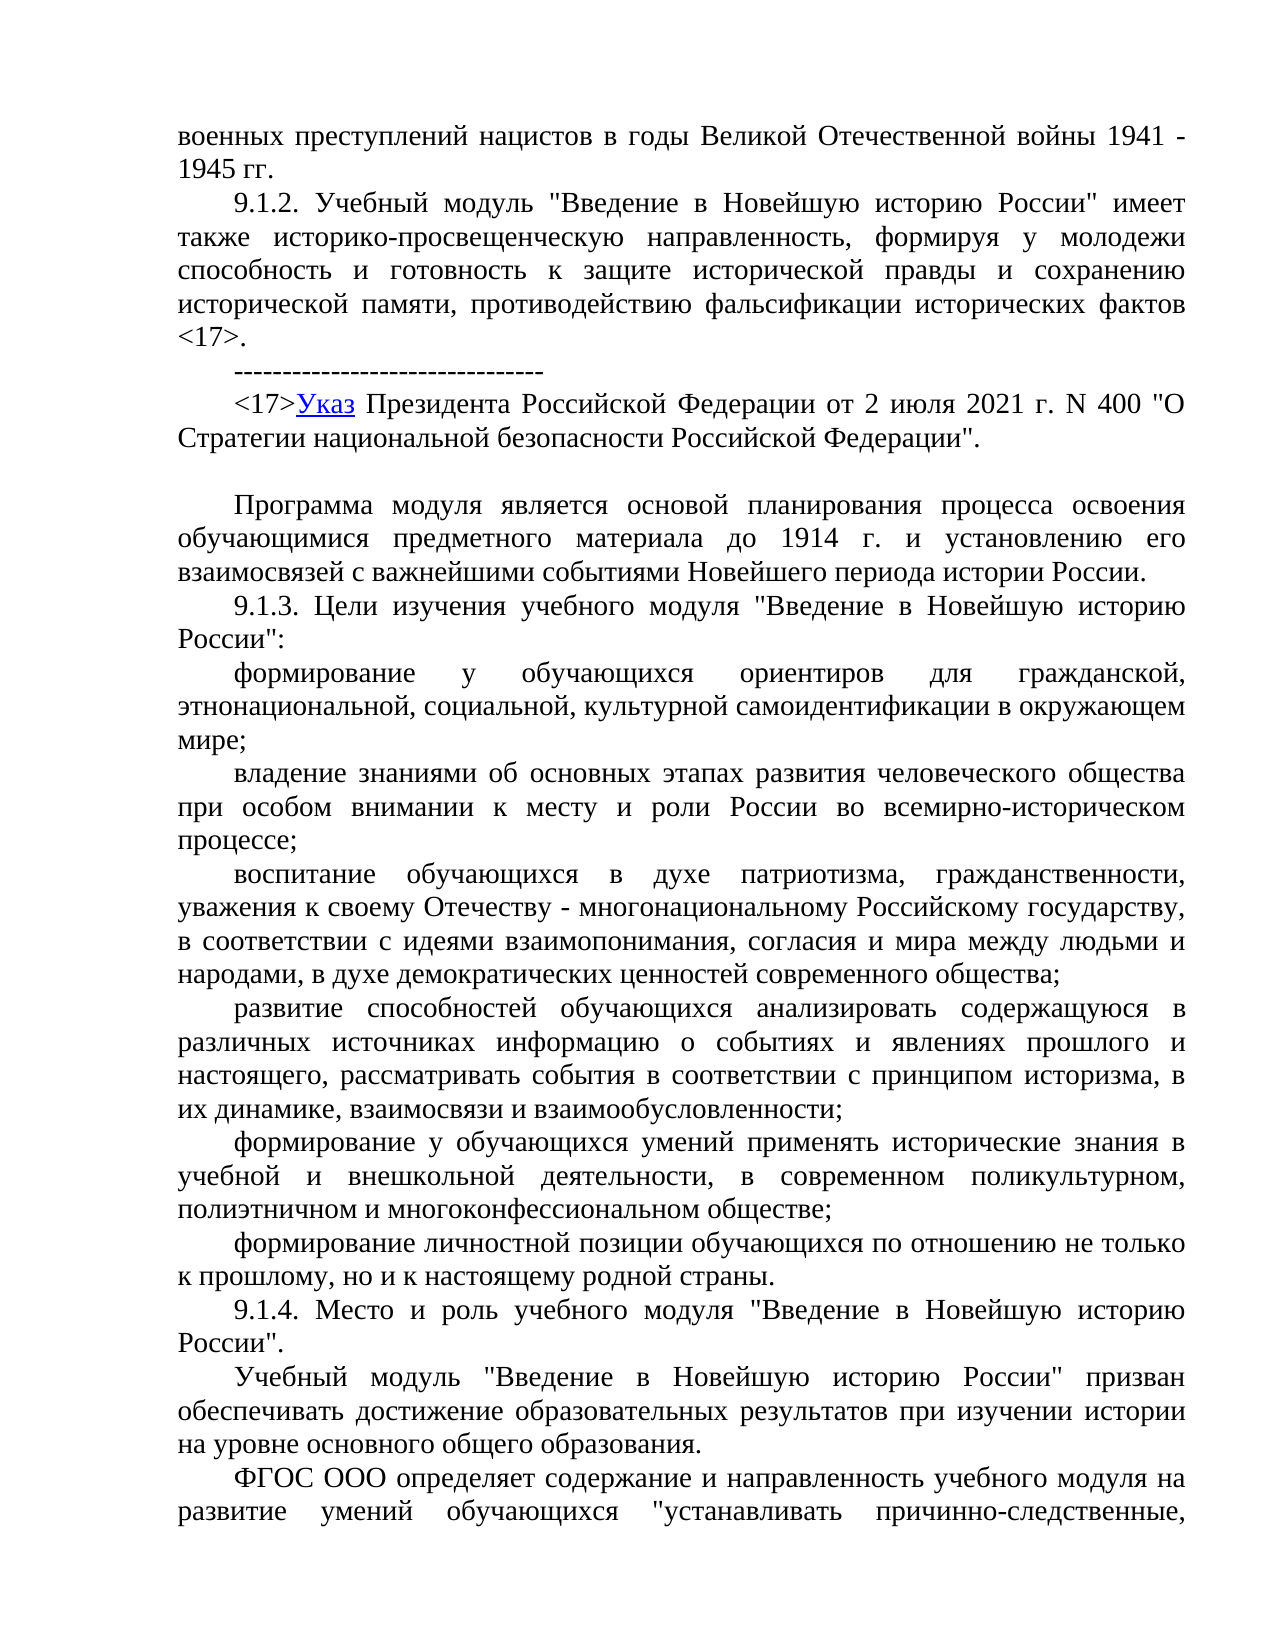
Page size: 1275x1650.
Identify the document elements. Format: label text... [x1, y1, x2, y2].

text развитие способностей обучающихся анализировать содержащуюся в различных источниках информацию о событиях и явлениях прошлого и настоящего, рассматривать события в соответствии с принципом историзма, в их динамике, взаимосвязи и взаимообусловленности; [177, 990, 1186, 1124]
text формирование у обучающихся умений применять исторические знания в учебной и внешкольной деятельности, в современном поликультурном, полиэтничном и многоконфессиональном обществе; [177, 1124, 1186, 1225]
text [177, 118, 1186, 185]
text формирование личностной позиции обучающихся по отношению не только к прошлому, но и к настоящему родной страны. [177, 1225, 1186, 1292]
text <17>Указ Президента Российской Федерации от 2 июля 2021 г. N 400 "О Стратегии национальной безопасности Российской Федерации". [177, 386, 1186, 453]
text Программа модуля является основой планирования процесса освоения обучающимися предметного материала до 1914 г. и установлению его взаимосвязей с важнейшими событиями Новейшего периода истории России. [177, 487, 1186, 588]
text 9.1.4. Место и роль учебного модуля "Введение в Новейшую историю России". [177, 1292, 1186, 1359]
text 9.1.2. Учебный модуль "Введение в Новейшую историю России" имеет также историко-просвещенческую направленность, формируя у молодежи способность и готовность к защите исторической правды и сохранению исторической памяти, противодействию фальсификации исторических фактов <17>. [177, 185, 1186, 353]
text воспитание обучающихся в духе патриотизма, гражданственности, уважения к своему Отечеству - многонациональному Российскому государству, в соответствии с идеями взаимопонимания, согласия и мира между людьми и народами, в духе демократических ценностей современного общества; [177, 856, 1186, 990]
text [177, 1460, 1186, 1527]
text -------------------------------- [177, 353, 1186, 386]
text формирование у обучающихся ориентиров для гражданской, этнонациональной, социальной, культурной самоидентификации в окружающем мире; [177, 655, 1186, 755]
text 9.1.3. Цели изучения учебного модуля "Введение в Новейшую историю России": [177, 588, 1186, 655]
text Учебный модуль "Введение в Новейшую историю России" призван обеспечивать достижение образовательных результатов при изучении истории на уровне основного общего образования. [177, 1359, 1186, 1460]
text владение знаниями об основных этапах развития человеческого общества при особом внимании к месту и роли России во всемирно-историческом процессе; [177, 755, 1186, 856]
